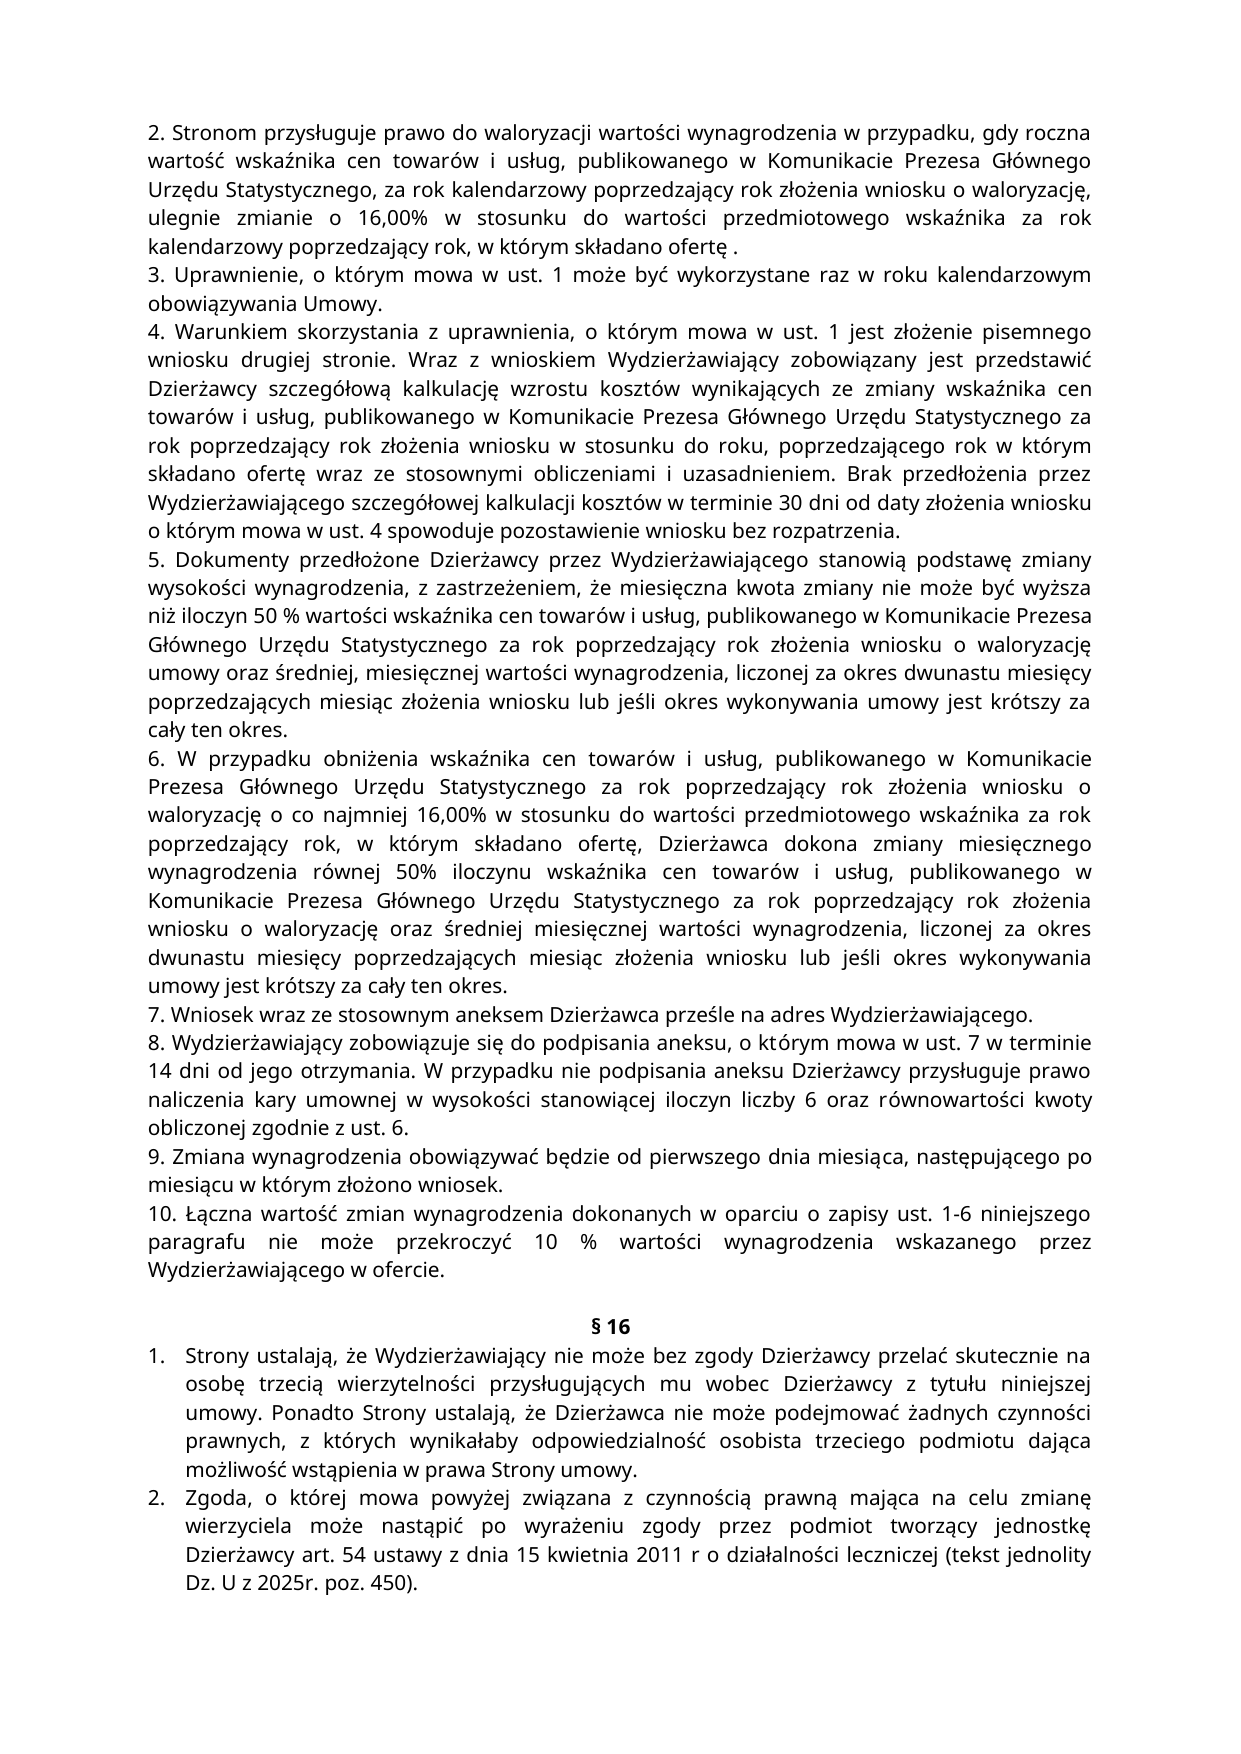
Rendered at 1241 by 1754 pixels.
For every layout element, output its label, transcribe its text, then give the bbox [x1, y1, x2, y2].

list Zgoda, o której mowa powyżej związana z czynnością prawną mająca na celu zmianę wierzyciela może nastąpić po wyrażeniu zgody przez podmiot tworzący jednostkę Dzierżawcy art. 54 ustawy z dnia 15 kwietnia 2011 r o działalności leczniczej (tekst jednolity Dz. U z 2025r. poz. 450). [148, 1483, 1092, 1597]
text 9. Zmiana wynagrodzenia obowiązywać będzie od pierwszego dnia miesiąca, następującego po miesiącu w którym złożono wniosek. [148, 1142, 1092, 1199]
text 5. Dokumenty przedłożone Dzierżawcy przez Wydzierżawiającego stanowią podstawę zmiany wysokości wynagrodzenia, z zastrzeżeniem, że miesięczna kwota zmiany nie może być wyższa niż iloczyn 50 % wartości wskaźnika cen towarów i usług, publikowanego w Komunikacie Prezesa Głównego Urzędu Statystycznego za rok poprzedzający rok złożenia wniosku o waloryzację umowy oraz średniej, miesięcznej wartości wynagrodzenia, liczonej za okres dwunastu miesięcy poprzedzających miesiąc złożenia wniosku lub jeśli okres wykonywania umowy jest krótszy za cały ten okres. [148, 545, 1092, 744]
text 4. Warunkiem skorzystania z uprawnienia, o którym mowa w ust. 1 jest złożenie pisemnego wniosku drugiej stronie. Wraz z wnioskiem Wydzierżawiający zobowiązany jest przedstawić Dzierżawcy szczegółową kalkulację wzrostu kosztów wynikających ze zmiany wskaźnika cen towarów i usług, publikowanego w Komunikacie Prezesa Głównego Urzędu Statystycznego za rok poprzedzający rok złożenia wniosku w stosunku do roku, poprzedzającego rok w którym składano ofertę wraz ze stosownymi obliczeniami i uzasadnieniem. Brak przedłożenia przez Wydzierżawiającego szczegółowej kalkulacji kosztów w terminie 30 dni od daty złożenia wniosku o którym mowa w ust. 4 spowoduje pozostawienie wniosku bez rozpatrzenia. [148, 317, 1092, 545]
text 3. Uprawnienie, o którym mowa w ust. 1 może być wykorzystane raz w roku kalendarzowym obowiązywania Umowy. [148, 260, 1092, 317]
text 2. Stronom przysługuje prawo do waloryzacji wartości wynagrodzenia w przypadku, gdy roczna wartość wskaźnika cen towarów i usług, publikowanego w Komunikacie Prezesa Głównego Urzędu Statystycznego, za rok kalendarzowy poprzedzający rok złożenia wniosku o waloryzację, ulegnie zmianie o 16,00% w stosunku do wartości przedmiotowego wskaźnika za rok kalendarzowy poprzedzający rok, w którym składano ofertę . [148, 118, 1092, 260]
text § 16 [590, 1312, 1092, 1341]
text 10. Łączna wartość zmian wynagrodzenia dokonanych w oparciu o zapisy ust. 1-6 niniejszego paragrafu nie może przekroczyć 10 % wartości wynagrodzenia wskazanego przez Wydzierżawiającego w ofercie. [148, 1199, 1092, 1284]
list Strony ustalają, że Wydzierżawiający nie może bez zgody Dzierżawcy przelać skutecznie na osobę trzecią wierzytelności przysługujących mu wobec Dzierżawcy z tytułu niniejszej umowy. Ponadto Strony ustalają, że Dzierżawca nie może podejmować żadnych czynności prawnych, z których wynikałaby odpowiedzialność osobista trzeciego podmiotu dająca możliwość wstąpienia w prawa Strony umowy. [148, 1341, 1092, 1483]
text 7. Wniosek wraz ze stosownym aneksem Dzierżawca prześle na adres Wydzierżawiającego. [148, 1000, 1092, 1028]
text 6. W przypadku obniżenia wskaźnika cen towarów i usług, publikowanego w Komunikacie Prezesa Głównego Urzędu Statystycznego za rok poprzedzający rok złożenia wniosku o waloryzację o co najmniej 16,00% w stosunku do wartości przedmiotowego wskaźnika za rok poprzedzający rok, w którym składano ofertę, Dzierżawca dokona zmiany miesięcznego wynagrodzenia równej 50% iloczynu wskaźnika cen towarów i usług, publikowanego w Komunikacie Prezesa Głównego Urzędu Statystycznego za rok poprzedzający rok złożenia wniosku o waloryzację oraz średniej miesięcznej wartości wynagrodzenia, liczonej za okres dwunastu miesięcy poprzedzających miesiąc złożenia wniosku lub jeśli okres wykonywania umowy jest krótszy za cały ten okres. [148, 744, 1092, 1000]
text 8. Wydzierżawiający zobowiązuje się do podpisania aneksu, o którym mowa w ust. 7 w terminie 14 dni od jego otrzymania. W przypadku nie podpisania aneksu Dzierżawcy przysługuje prawo naliczenia kary umownej w wysokości stanowiącej iloczyn liczby 6 oraz równowartości kwoty obliczonej zgodnie z ust. 6. [148, 1028, 1092, 1142]
